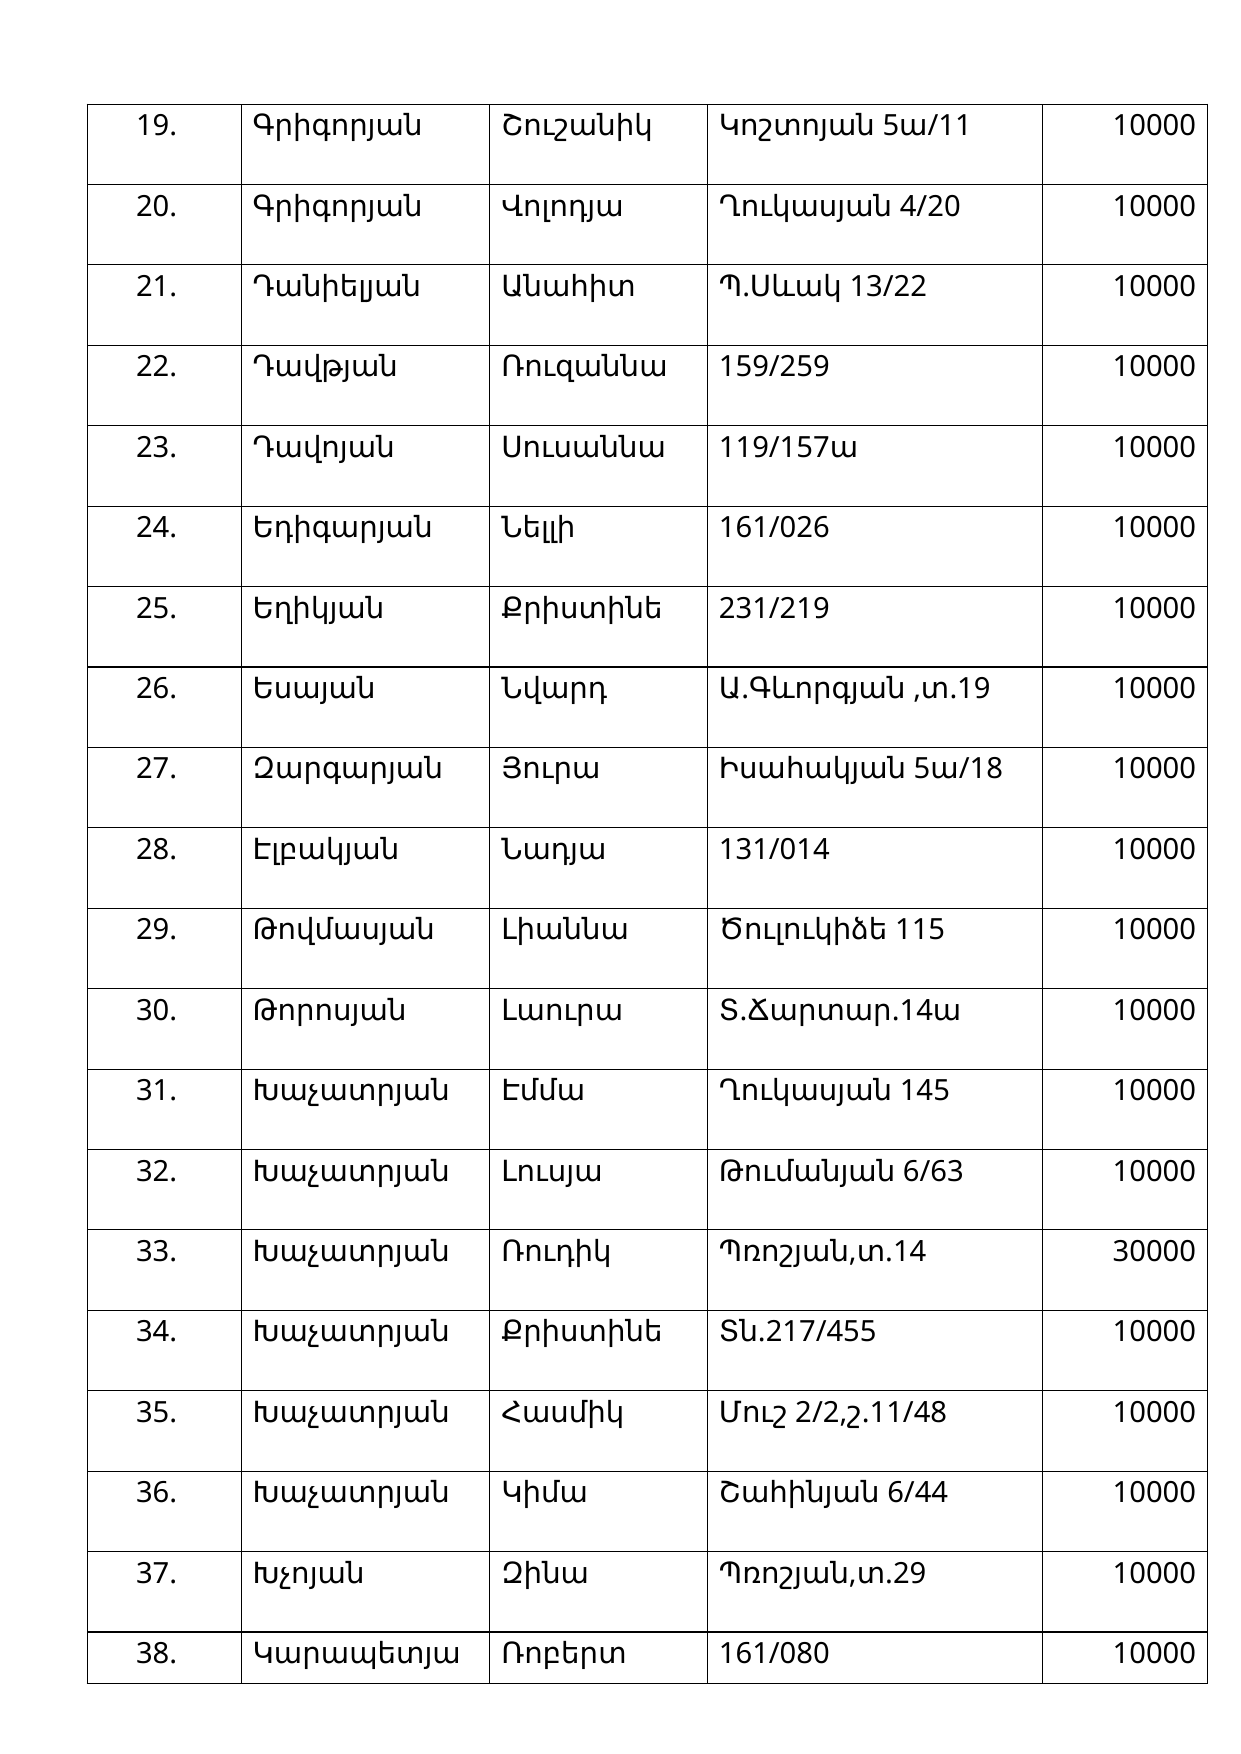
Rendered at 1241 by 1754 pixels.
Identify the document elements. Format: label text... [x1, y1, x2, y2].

table_cell 159/259 [708, 346, 1042, 425]
table_cell Անահիտ [490, 265, 707, 345]
table_cell 10000 [1043, 185, 1207, 264]
table_cell Պռոշյան,տ.29 [708, 1552, 1042, 1631]
table_cell 10000 [1043, 668, 1207, 747]
table_cell Ռուզաննա [490, 346, 707, 425]
table_cell [88, 828, 241, 908]
table_cell Պ.Սևակ 13/22 [708, 265, 1042, 345]
table_cell Ռոբերտ [490, 1633, 707, 1683]
table_cell Գրիգորյան [242, 185, 489, 264]
table_cell 10000 [1043, 507, 1207, 586]
table_cell [88, 1311, 241, 1390]
table_cell Լաուրա [490, 989, 707, 1068]
table_cell [88, 989, 241, 1068]
table_cell Շուշանիկ [490, 105, 707, 184]
table_cell Վոլոդյա [490, 185, 707, 264]
table_cell 10000 [1043, 989, 1207, 1068]
table_cell [88, 265, 241, 345]
table_cell 161/080 [708, 1633, 1042, 1683]
table_cell Իսահակյան 5ա/18 [708, 748, 1042, 827]
table_cell Թորոսյան [242, 989, 489, 1068]
table_cell Խաչատրյան [242, 1391, 489, 1471]
table_cell [88, 587, 241, 666]
table_cell Ղուկասյան 4/20 [708, 185, 1042, 264]
table_cell Նելլի [490, 507, 707, 586]
table_cell 231/219 [708, 587, 1042, 666]
table_cell Դավթյան [242, 346, 489, 425]
table_cell Նադյա [490, 828, 707, 908]
table_cell [88, 1150, 241, 1229]
table_cell [88, 909, 241, 988]
table_cell Սուսաննա [490, 426, 707, 506]
table_cell Թումանյան 6/63 [708, 1150, 1042, 1229]
table_cell Խաչատրյան [242, 1070, 489, 1149]
table_cell 10000 [1043, 1150, 1207, 1229]
table_cell Եղիկյան [242, 587, 489, 666]
table_cell 10000 [1043, 105, 1207, 184]
table_cell 10000 [1043, 748, 1207, 827]
table_cell Դանիելյան [242, 265, 489, 345]
table_cell Դավոյան [242, 426, 489, 506]
table_cell Կարապետյան [242, 1633, 489, 1683]
table_cell 10000 [1043, 587, 1207, 666]
table_cell [88, 668, 241, 747]
table_cell Խչոյան [242, 1552, 489, 1631]
table_cell Խաչատրյան [242, 1230, 489, 1310]
table_cell Ծուլուկիձե 115 [708, 909, 1042, 988]
table_cell Պռոշյան,տ.14 [708, 1230, 1042, 1310]
table_cell Ռուդիկ [490, 1230, 707, 1310]
table_cell [88, 748, 241, 827]
table_cell [88, 507, 241, 586]
table_cell Յուրա [490, 748, 707, 827]
table_cell 10000 [1043, 1391, 1207, 1471]
table_cell 10000 [1043, 909, 1207, 988]
table_cell [88, 1633, 241, 1683]
table_cell 10000 [1043, 1472, 1207, 1551]
table_cell [88, 1472, 241, 1551]
table_cell Թովմասյան [242, 909, 489, 988]
table_cell Քրիստինե [490, 1311, 707, 1390]
table_cell Էմմա [490, 1070, 707, 1149]
table_cell Խաչատրյան [242, 1472, 489, 1551]
table_cell Գրիգորյան [242, 105, 489, 184]
table_cell 10000 [1043, 1552, 1207, 1631]
table_cell Լուսյա [490, 1150, 707, 1229]
table_cell 10000 [1043, 1633, 1207, 1683]
table_cell Եսայան [242, 668, 489, 747]
table_cell Տ.Ճարտար.14ա [708, 989, 1042, 1068]
table_cell Զարգարյան [242, 748, 489, 827]
table_cell Խաչատրյան [242, 1150, 489, 1229]
table_cell Նվարդ [490, 668, 707, 747]
table_cell [88, 1230, 241, 1310]
table_cell [88, 1070, 241, 1149]
table_cell [88, 185, 241, 264]
table_cell Էլբակյան [242, 828, 489, 908]
table_cell Հասմիկ [490, 1391, 707, 1471]
table_cell 10000 [1043, 265, 1207, 345]
table_cell Լիաննա [490, 909, 707, 988]
table_cell Խաչատրյան [242, 1311, 489, 1390]
table_cell 10000 [1043, 1070, 1207, 1149]
table_cell Զինա [490, 1552, 707, 1631]
table_cell 10000 [1043, 426, 1207, 506]
table_cell Շահինյան 6/44 [708, 1472, 1042, 1551]
table_cell [88, 1552, 241, 1631]
table_cell [88, 1391, 241, 1471]
table_cell Կոշտոյան 5ա/11 [708, 105, 1042, 184]
table_cell Քրիստինե [490, 587, 707, 666]
table_cell Մուշ 2/2,շ.11/48 [708, 1391, 1042, 1471]
table_cell [88, 346, 241, 425]
table_cell 10000 [1043, 1311, 1207, 1390]
table_cell 30000 [1043, 1230, 1207, 1310]
table_cell Տն.217/455 [708, 1311, 1042, 1390]
table_cell Ղուկասյան 145 [708, 1070, 1042, 1149]
table_cell Կիմա [490, 1472, 707, 1551]
table_cell Ա.Գևորգյան ,տ.19 [708, 668, 1042, 747]
table_cell 119/157ա [708, 426, 1042, 506]
table_cell [88, 426, 241, 506]
table_cell 131/014 [708, 828, 1042, 908]
table_cell Եդիգարյան [242, 507, 489, 586]
table_cell 10000 [1043, 346, 1207, 425]
table_cell 10000 [1043, 828, 1207, 908]
table_cell 161/026 [708, 507, 1042, 586]
table_cell [88, 105, 241, 184]
